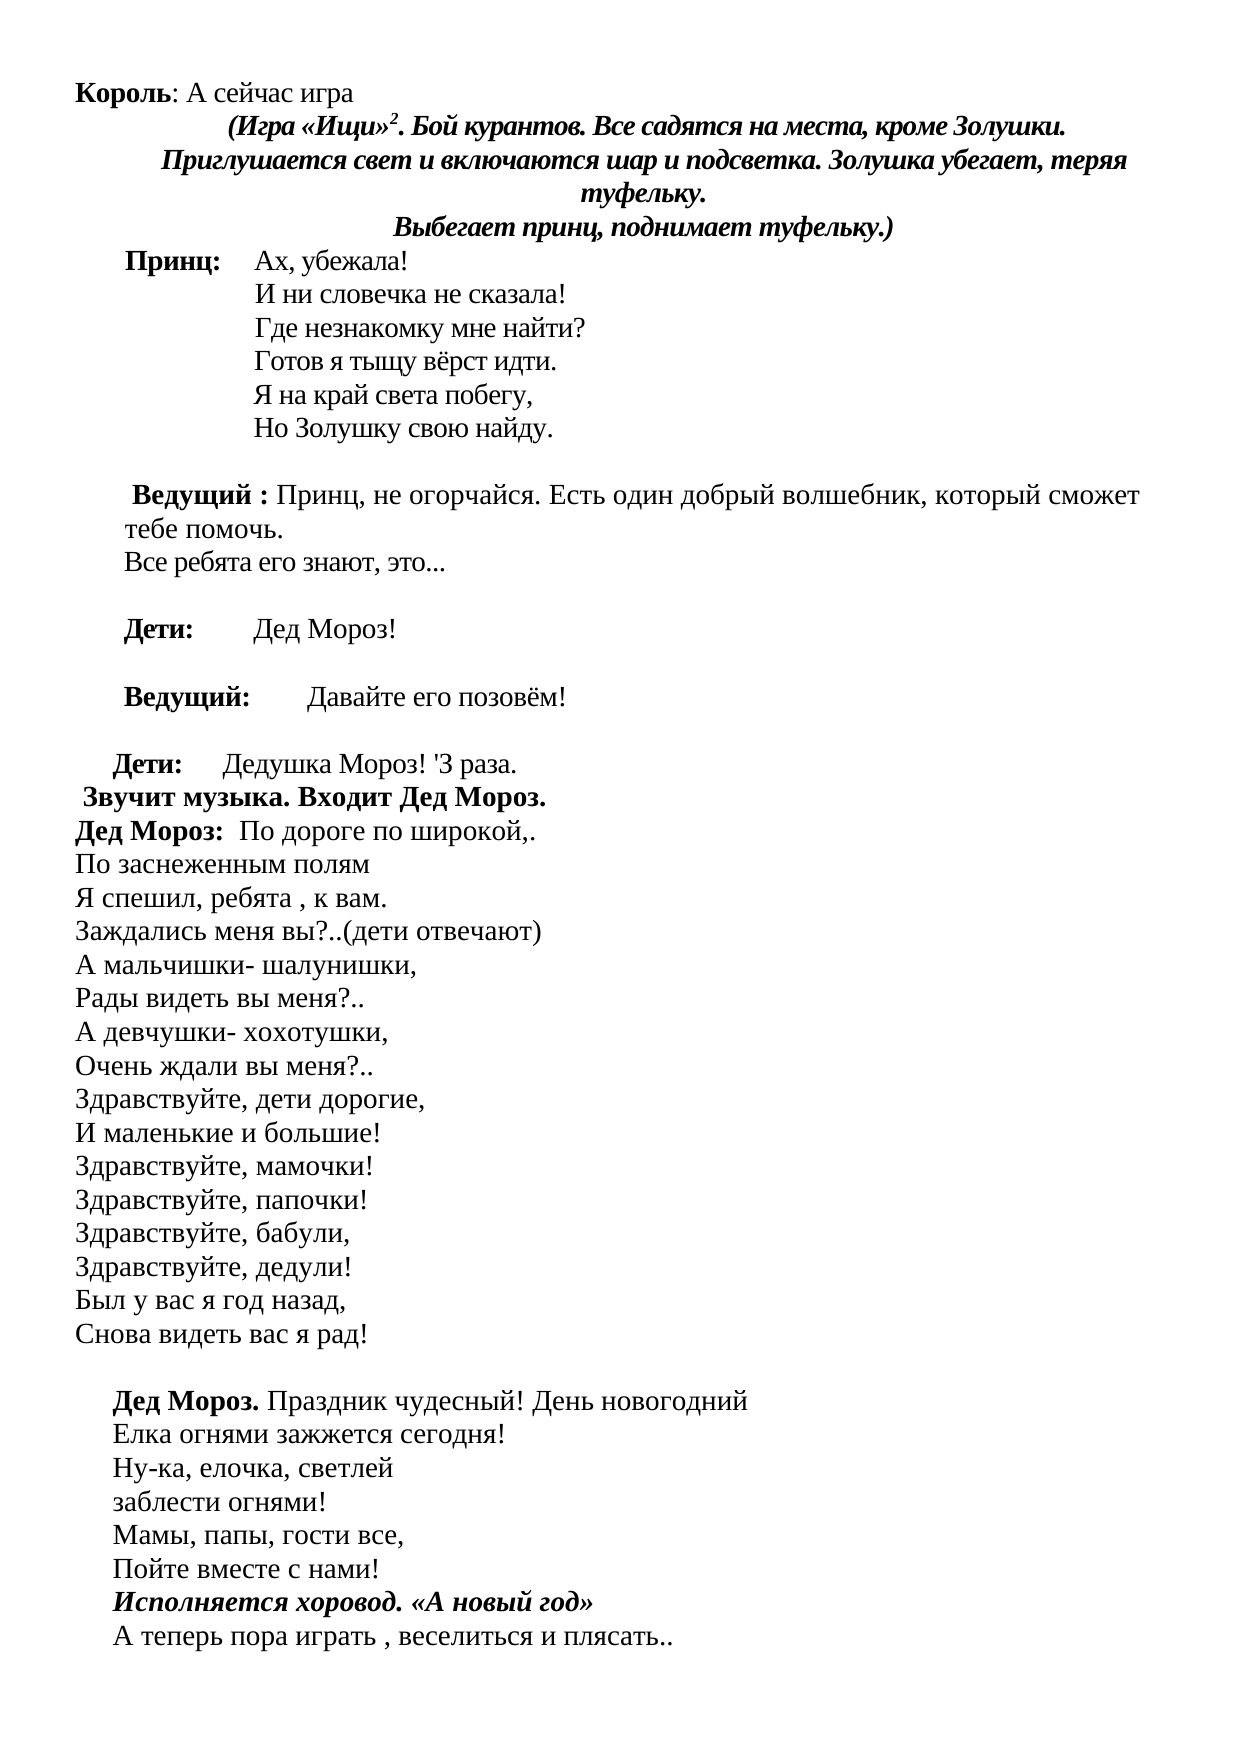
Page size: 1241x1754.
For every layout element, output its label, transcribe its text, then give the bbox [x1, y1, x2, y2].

text Где незнакомку мне найти? [254, 310, 1165, 343]
text Здравствуйте, дедули! [75, 1249, 1165, 1282]
text Очень ждали вы меня?.. [75, 1048, 1165, 1081]
text Я спешил, ребята , к вам. [75, 880, 1165, 913]
text И маленькие и большие! [75, 1115, 1165, 1148]
text Принц: Ах, убежала! [125, 243, 1165, 276]
text И ни словечка не сказала! [254, 276, 1165, 310]
text Приглушается свет и включаются шар и подсветка. Золушка убегает, теряя туфельку. [123, 142, 1165, 209]
text Здравствуйте, мамочки! [75, 1148, 1165, 1182]
text Готов я тыщу вёрст идти. [254, 343, 1165, 377]
text Все ребята его знают, это... [123, 544, 1165, 578]
text Здравствуйте, папочки! [75, 1182, 1165, 1215]
text Заждались меня вы?..(дети отвечают) [75, 913, 1165, 947]
text Был у вас я год назад, [75, 1282, 1165, 1316]
text Король: А сейчас игра [75, 75, 1165, 108]
text Здравствуйте, бабули, [75, 1215, 1165, 1249]
text Дед Мороз. Праздник чудесный! День новогодний Елка огнями зажжется сегодня! Ну-ка, елочка, светлей заблести огнями! Мамы, папы, гости все, Пойте вместе с нами! [327, 1383, 1165, 1584]
text Ведущий : Принц, не огорчайся. Есть один добрый волшебник, который сможет тебе помочь. [124, 477, 1165, 544]
text Я на край света побегу, [253, 377, 1165, 410]
text Дети: Дед Мороз! [123, 578, 1165, 645]
text Ведущий: Давайте его позовём! [123, 679, 1165, 712]
text А девчушки- хохотушки, [75, 1014, 1165, 1048]
text Дети: Дедушка Мороз! 'З раза. [112, 712, 1165, 779]
text Выбегает принц, поднимает туфельку.) [123, 209, 1165, 243]
text (Игра «Ищи»2. Бой курантов. Все садятся на места, кроме Золушки. [123, 108, 1165, 142]
text Звучит музыка. Входит Дед Мороз. [75, 779, 1165, 813]
text По заснеженным полям [75, 846, 1165, 880]
text Но Золушку свою найду. [124, 410, 1165, 444]
text Дед Мороз: По дороге по широкой,. [75, 813, 1165, 846]
text Рады видеть вы меня?.. [75, 981, 1165, 1014]
text Здравствуйте, дети дорогие, [75, 1081, 1165, 1115]
text Снова видеть вас я рад! [75, 1316, 1165, 1349]
text А мальчишки- шалунишки, [75, 947, 1165, 981]
